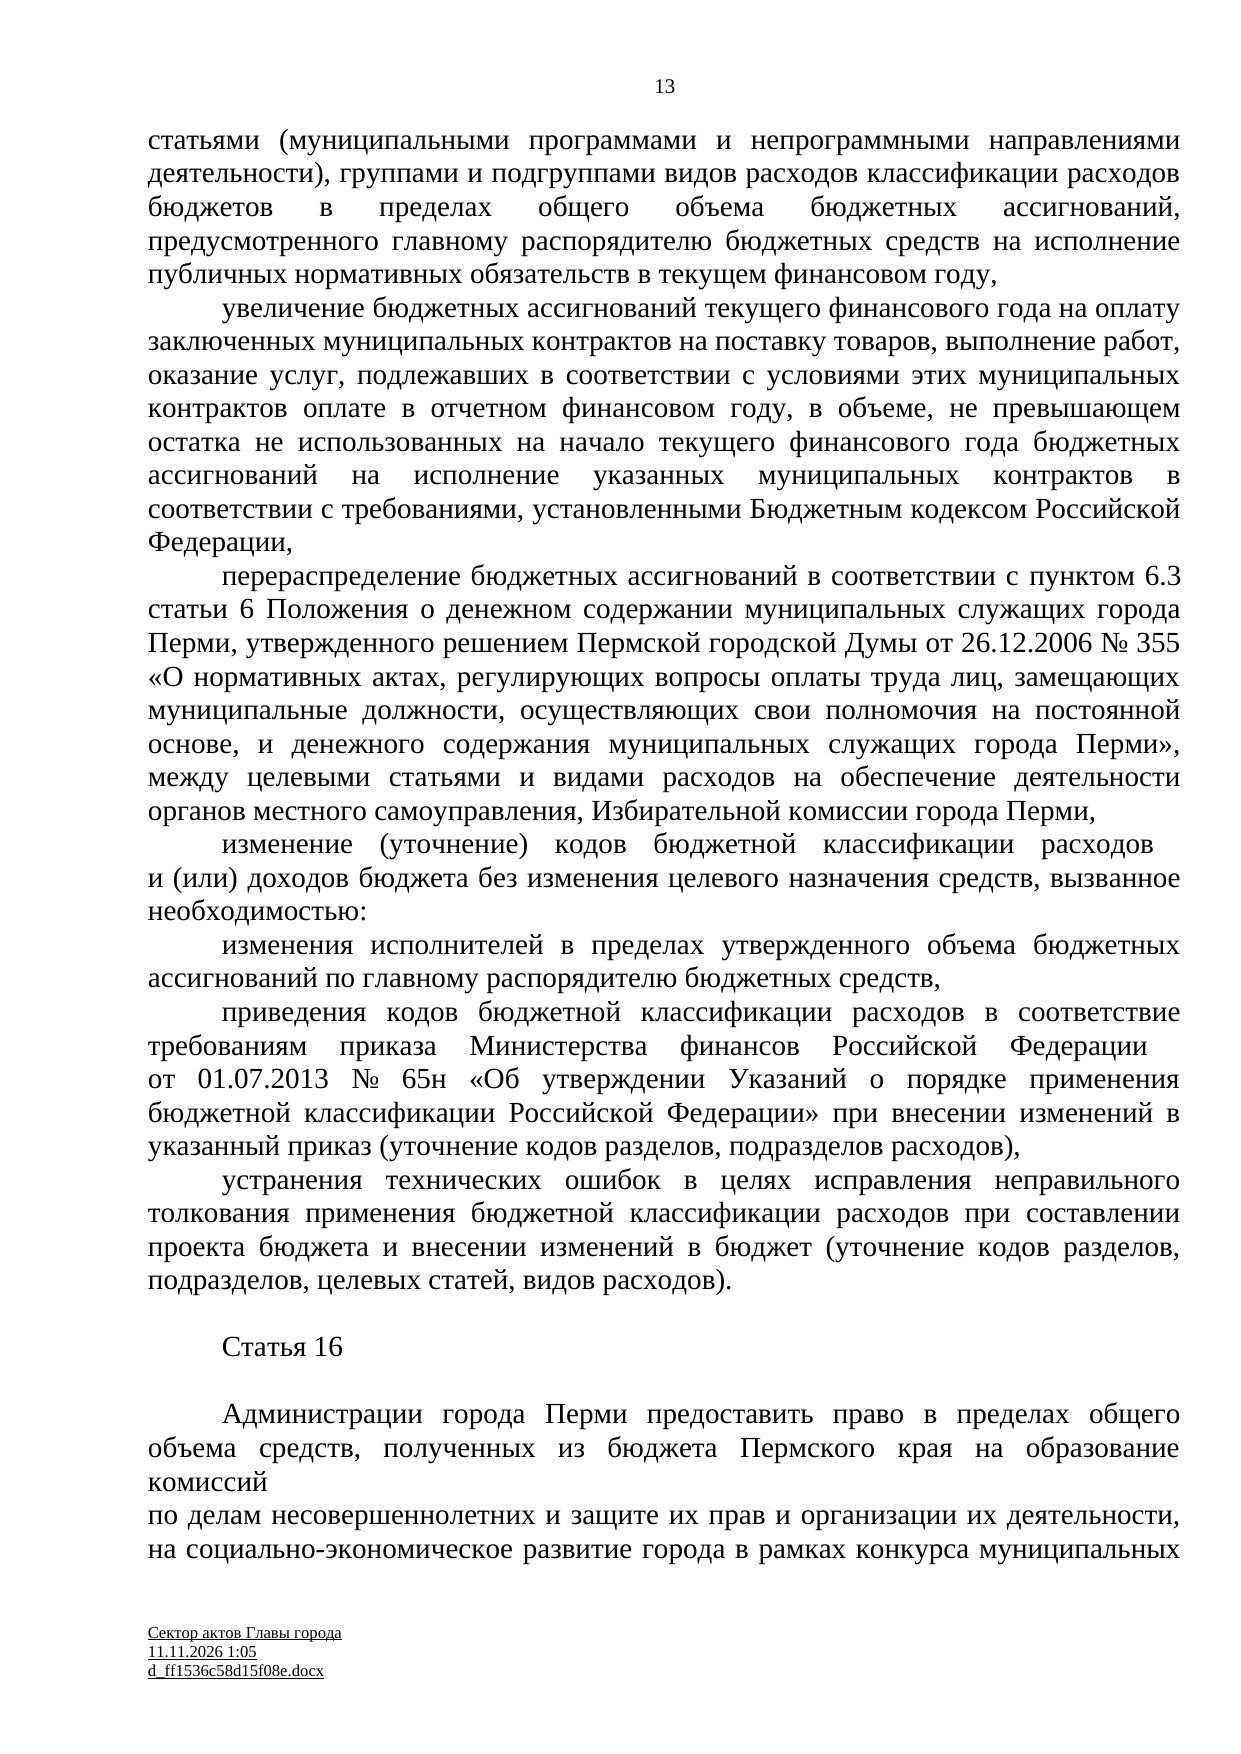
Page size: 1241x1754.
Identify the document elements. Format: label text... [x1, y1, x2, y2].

text перераспределение бюджетных ассигнований в соответствии с пунктом 6.3 статьи 6 Положения о денежном содержании муниципальных служащих города Перми, утвержденного решением Пермской городской Думы от 26.12.2006 № 355 «О нормативных актах, регулирующих вопросы оплаты труда лиц, замещающих муниципальные должности, осуществляющих свои полномочия на постоянной основе, и денежного содержания муниципальных служащих города Перми», между целевыми статьями и видами расходов на обеспечение деятельности органов местного самоуправления, Избирательной комиссии города Перми, [148, 558, 1181, 826]
text Статья 16 [148, 1329, 1181, 1363]
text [148, 122, 1181, 290]
text увеличение бюджетных ассигнований текущего финансового года на оплату заключенных муниципальных контрактов на поставку товаров, выполнение работ, оказание услуг, подлежавших в соответствии с условиями этих муниципальных контрактов оплате в отчетном финансовом году, в объеме, не превышающем остатка не использованных на начало текущего финансового года бюджетных ассигнований на исполнение указанных муниципальных контрактов в соответствии с требованиями, установленными Бюджетным кодексом Российской Федерации, [148, 290, 1181, 558]
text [148, 1397, 1181, 1564]
text изменения исполнителей в пределах утвержденного объема бюджетных ассигнований по главному распорядителю бюджетных средств, [148, 927, 1181, 994]
text устранения технических ошибок в целях исправления неправильного толкования применения бюджетной классификации расходов при составлении проекта бюджета и внесении изменений в бюджет (уточнение кодов разделов, подразделов, целевых статей, видов расходов). [148, 1162, 1181, 1296]
text приведения кодов бюджетной классификации расходов в соответствие требованиям приказа Министерства финансов Российской Федерации от 01.07.2013 № 65н «Об утверждении Указаний о порядке применения бюджетной классификации Российской Федерации» при внесении изменений в указанный приказ (уточнение кодов разделов, подразделов расходов), [148, 994, 1181, 1162]
text изменение (уточнение) кодов бюджетной классификации расходов и (или) доходов бюджета без изменения целевого назначения средств, вызванное необходимостью: [148, 826, 1181, 927]
